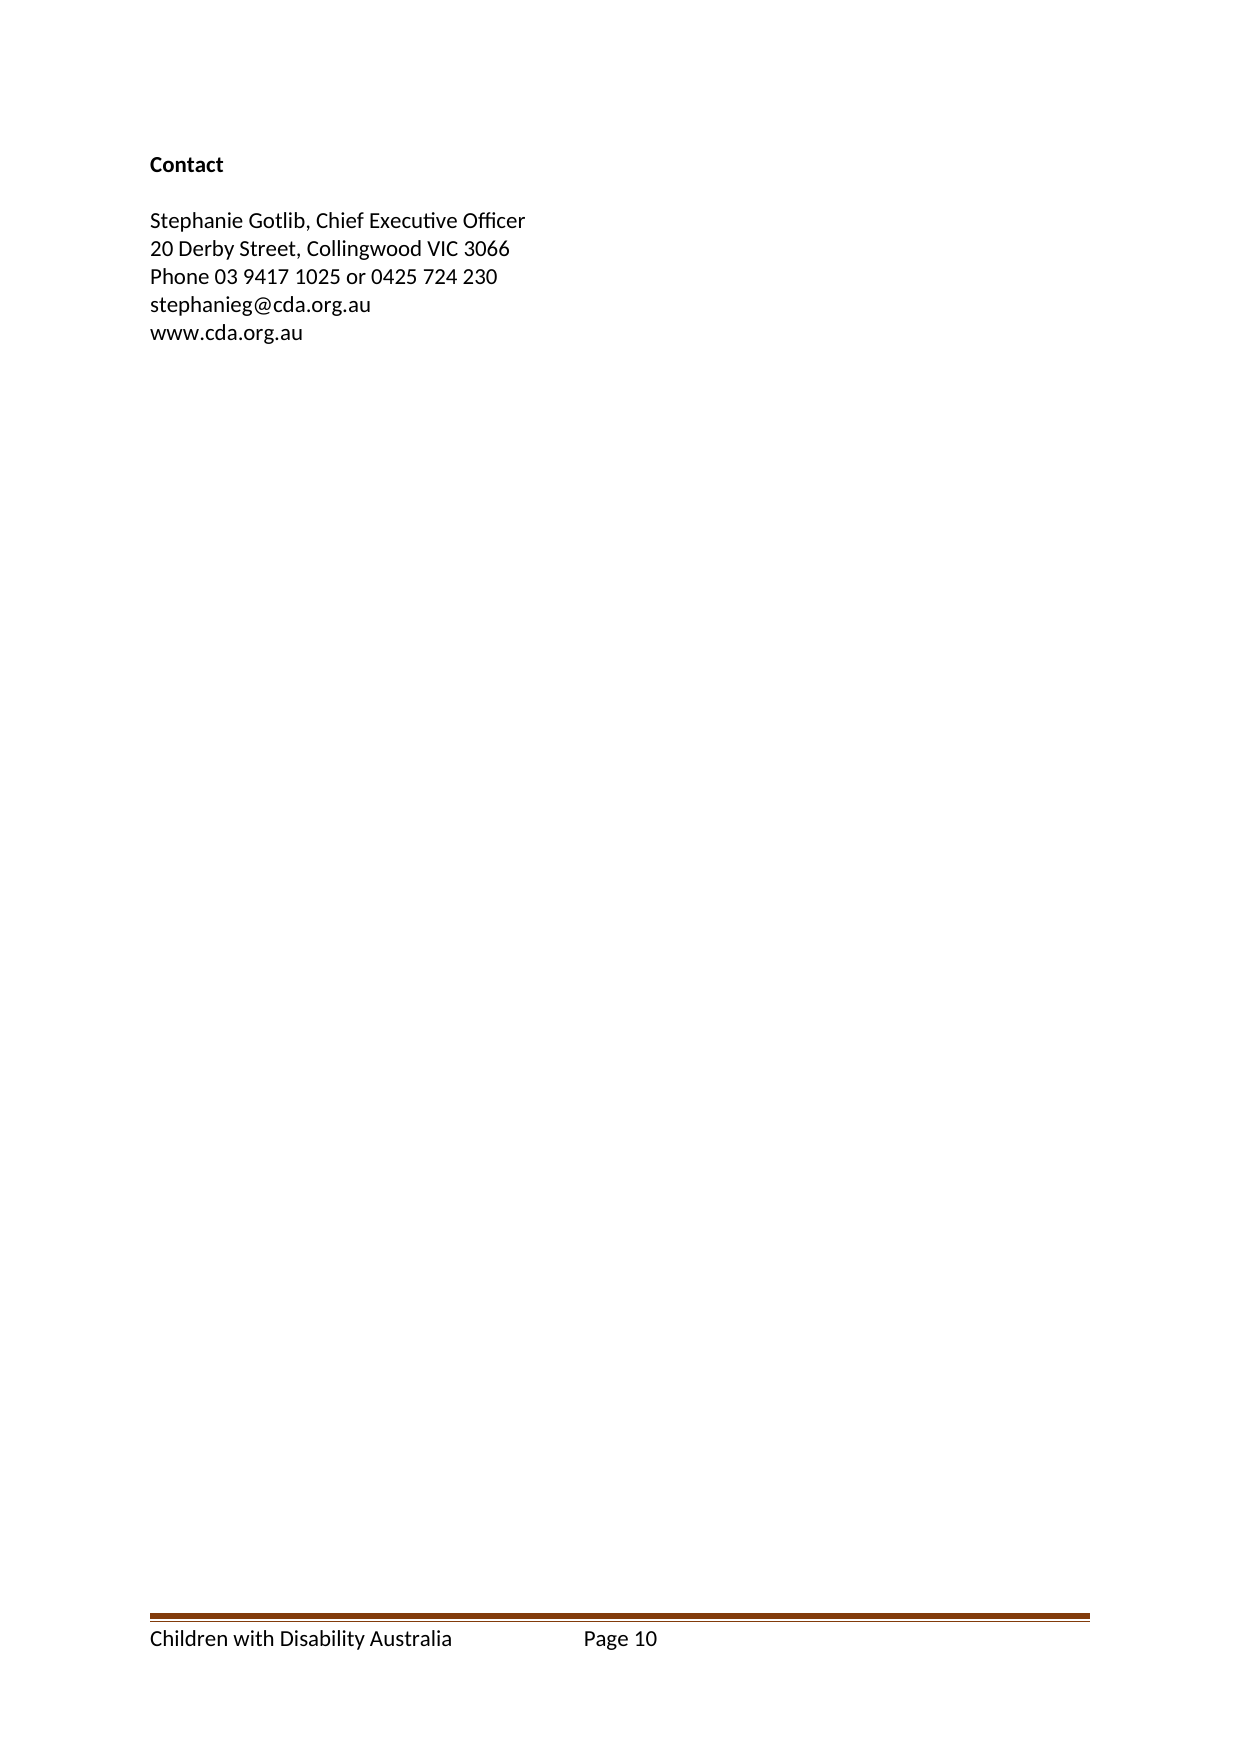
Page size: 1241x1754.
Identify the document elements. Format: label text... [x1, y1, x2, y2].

text 20 Derby Street, Collingwood VIC 3066 [150, 234, 1090, 262]
text Contact [150, 150, 1090, 178]
text Phone 03 9417 1025 or 0425 724 230 [150, 262, 1090, 290]
text Stephanie Gotlib, Chief Executive Officer [150, 206, 1090, 234]
text stephanieg@cda.org.au [150, 290, 1090, 318]
text www.cda.org.au [150, 318, 1090, 346]
